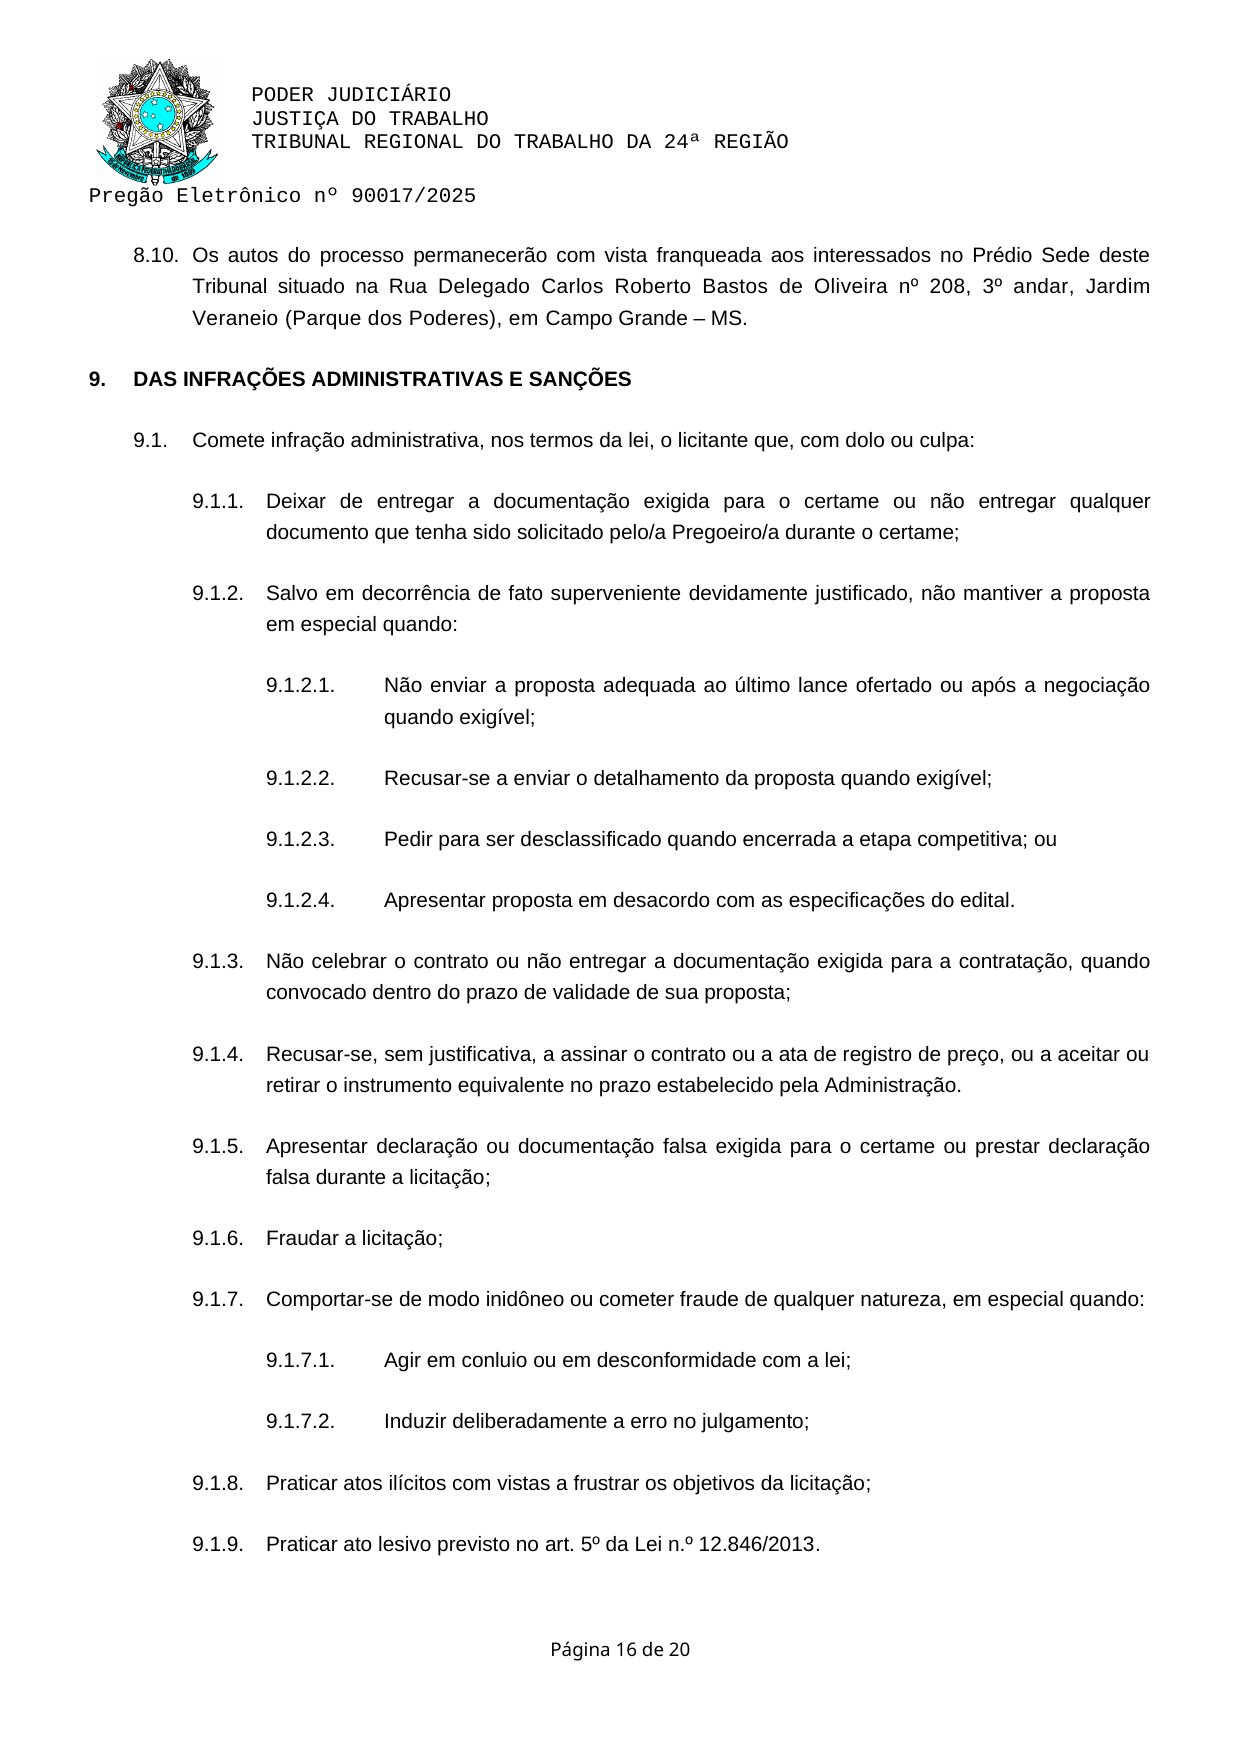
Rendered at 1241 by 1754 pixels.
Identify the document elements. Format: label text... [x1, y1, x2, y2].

text DAS INFRAÇÕES ADMINISTRATIVAS E SANÇÕES [89, 366, 1152, 390]
text Comete infração administrativa, nos termos da lei, o licitante que, com dolo ou culpa: [133, 428, 1152, 452]
list Comportar-se de modo inidôneo ou cometer fraude de qualquer natureza, em especial quando: [192, 1287, 1152, 1311]
text Não enviar a proposta adequada ao último lance ofertado ou após a negociação quando exigível; [266, 673, 1152, 728]
list Recusar-se, sem justificativa, a assinar o contrato ou a ata de registro de preço, ou a aceitar ou retirar o instrumento equivalente no prazo estabelecido pela Administração. [192, 1041, 1152, 1096]
text Induzir deliberadamente a erro no julgamento; [266, 1409, 1152, 1433]
list Apresentar declaração ou documentação falsa exigida para o certame ou prestar declaração falsa durante a licitação; [192, 1134, 1152, 1189]
list Deixar de entregar a documentação exigida para o certame ou não entregar qualquer documento que tenha sido solicitado pelo/a Pregoeiro/a durante o certame; [192, 489, 1152, 544]
list Fraudar a licitação; [192, 1226, 1152, 1250]
text Os autos do processo permanecerão com vista franqueada aos interessados no Prédio Sede deste Tribunal situado na Rua Delegado Carlos Roberto Bastos de Oliveira nº 208, 3º andar, Jardim Veraneio (Parque dos Poderes), em Campo Grande – MS. [133, 243, 1152, 329]
list Salvo em decorrência de fato superveniente devidamente justificado, não mantiver a proposta em especial quando: [192, 581, 1152, 636]
list Praticar ato lesivo previsto no art. 5º da Lei n.º 12.846/2013. [192, 1532, 1152, 1556]
picture [96, 59, 220, 186]
text Apresentar proposta em desacordo com as especificações do edital. [266, 888, 1152, 912]
list Praticar atos ilícitos com vistas a frustrar os objetivos da licitação; [192, 1471, 1152, 1494]
text Pedir para ser desclassificado quando encerrada a etapa competitiva; ou [266, 827, 1152, 851]
text Recusar-se a enviar o detalhamento da proposta quando exigível; [266, 766, 1152, 789]
text Agir em conluio ou em desconformidade com a lei; [266, 1348, 1152, 1372]
list Não celebrar o contrato ou não entregar a documentação exigida para a contratação, quando convocado dentro do prazo de validade de sua proposta; [192, 949, 1152, 1004]
